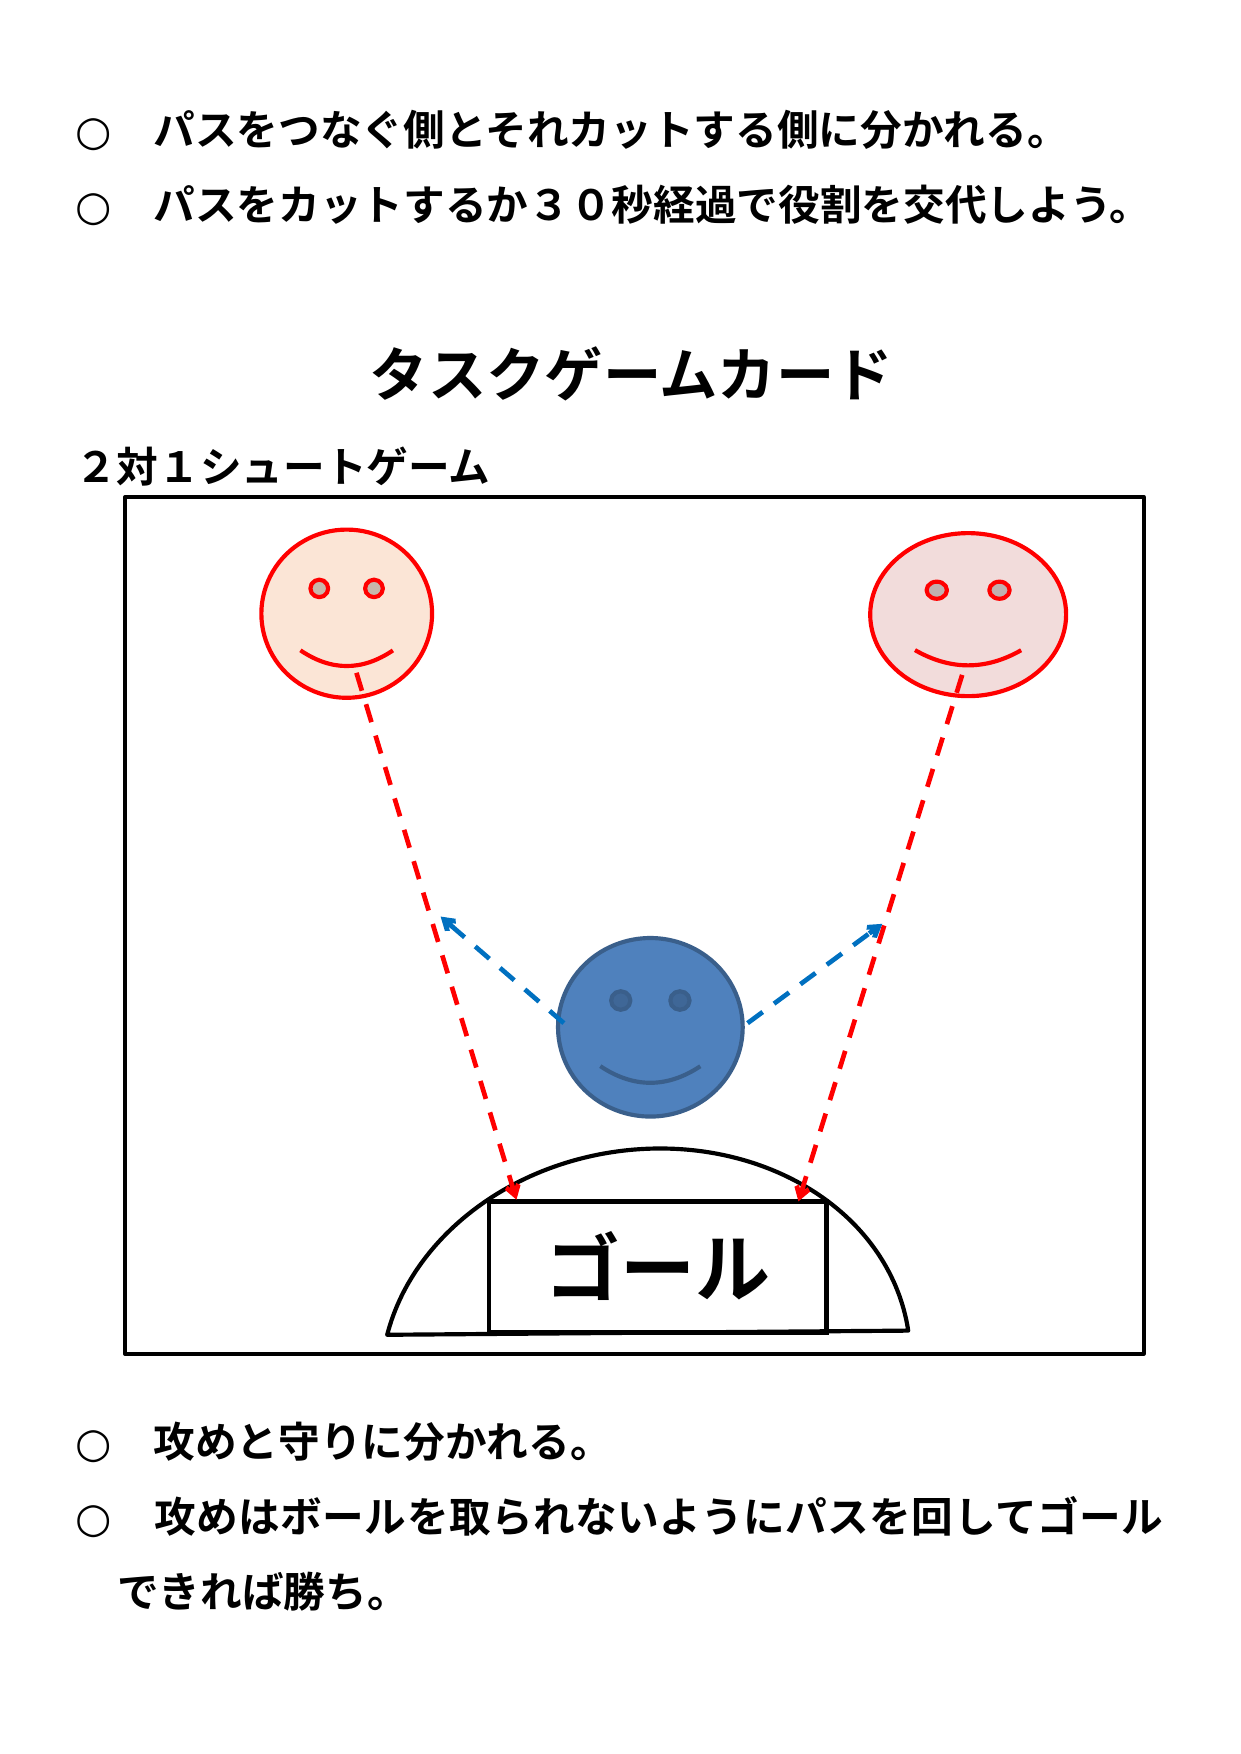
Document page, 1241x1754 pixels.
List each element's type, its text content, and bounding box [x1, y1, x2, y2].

text ○ 攻めと守りに分かれる。 [75, 1402, 1165, 1477]
text ○ 攻めはボールを取られないようにパスを回してゴールできれば勝ち。 [75, 1477, 1165, 1627]
text タスクゲームカード [97, 314, 1165, 427]
text ２対１シュートゲーム [75, 427, 1165, 502]
text ○ パスをつなぐ側とそれカットする側に分かれる。 [75, 89, 1165, 164]
text ○ パスをカットするか３０秒経過で役割を交代しよう。 [75, 164, 1165, 239]
